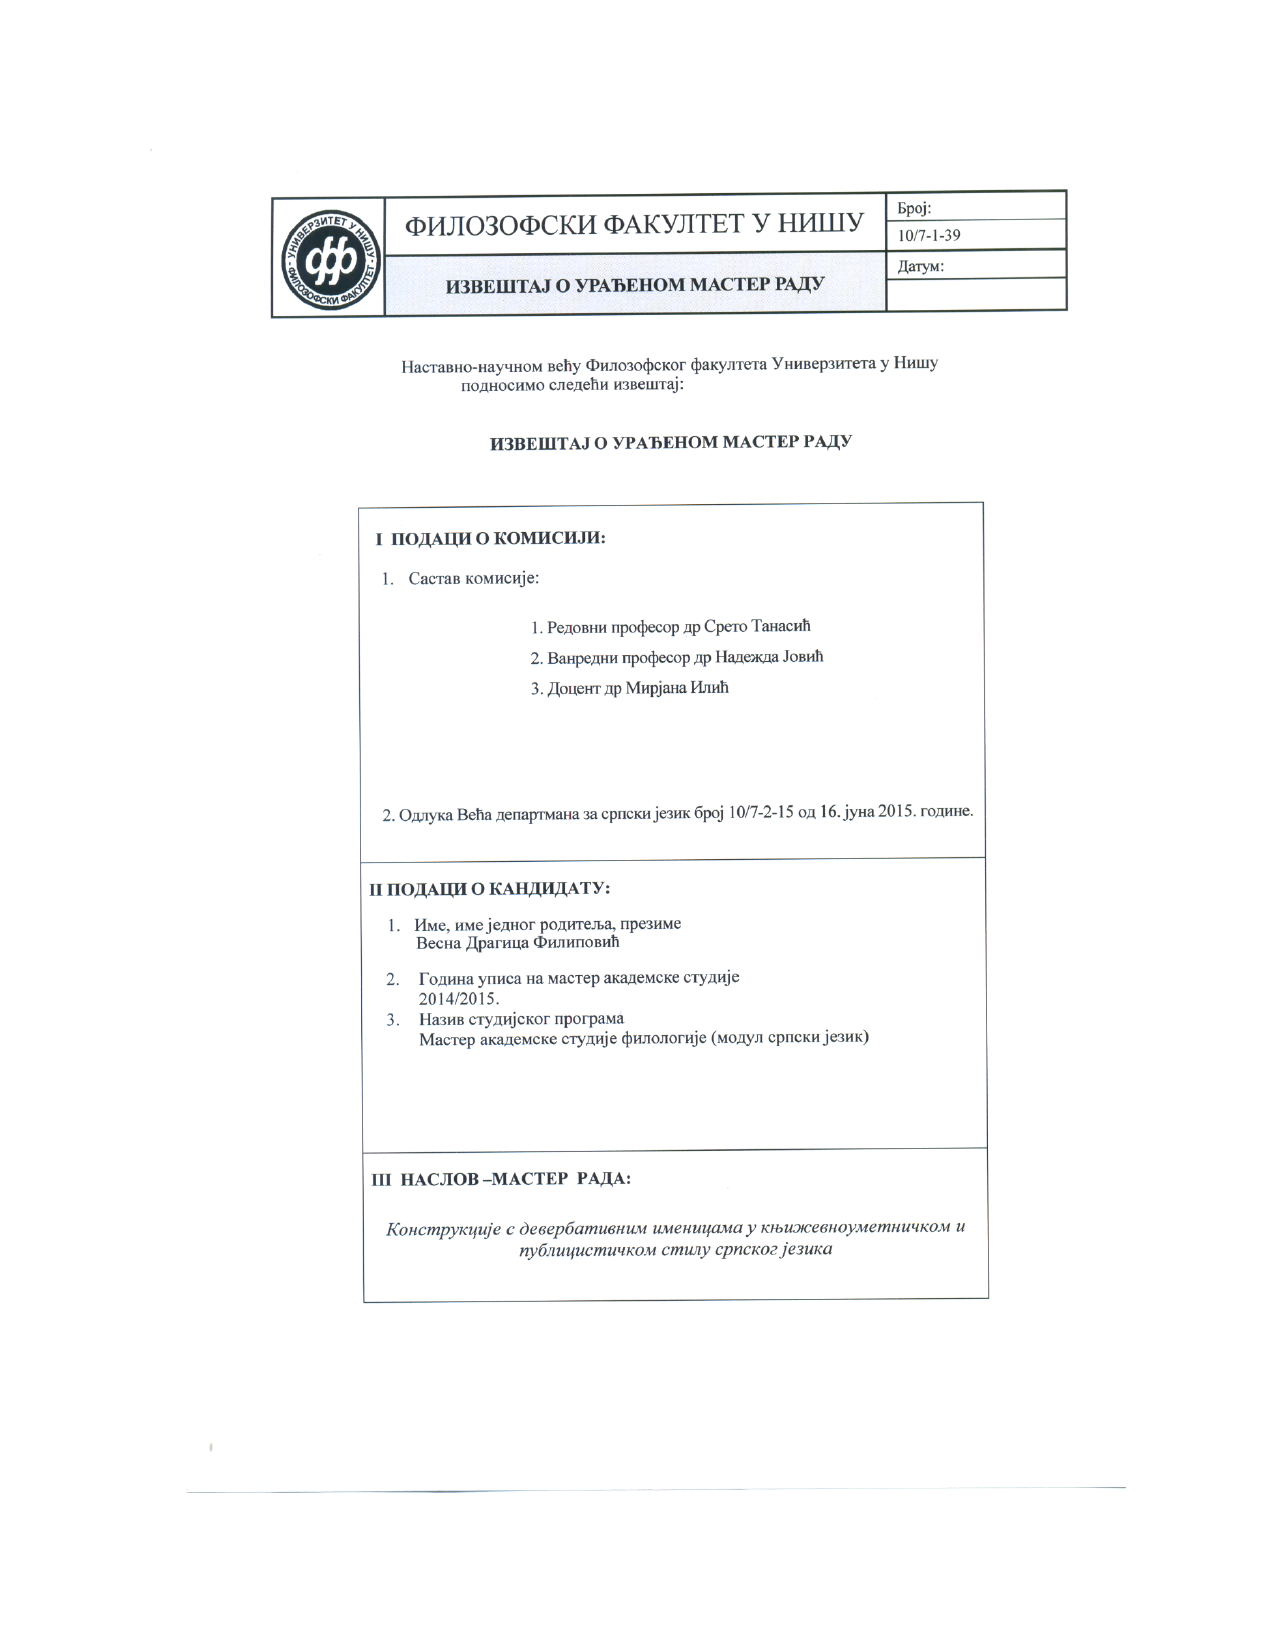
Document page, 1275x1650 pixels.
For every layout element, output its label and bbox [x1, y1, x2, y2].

picture [150, 149, 1126, 1493]
